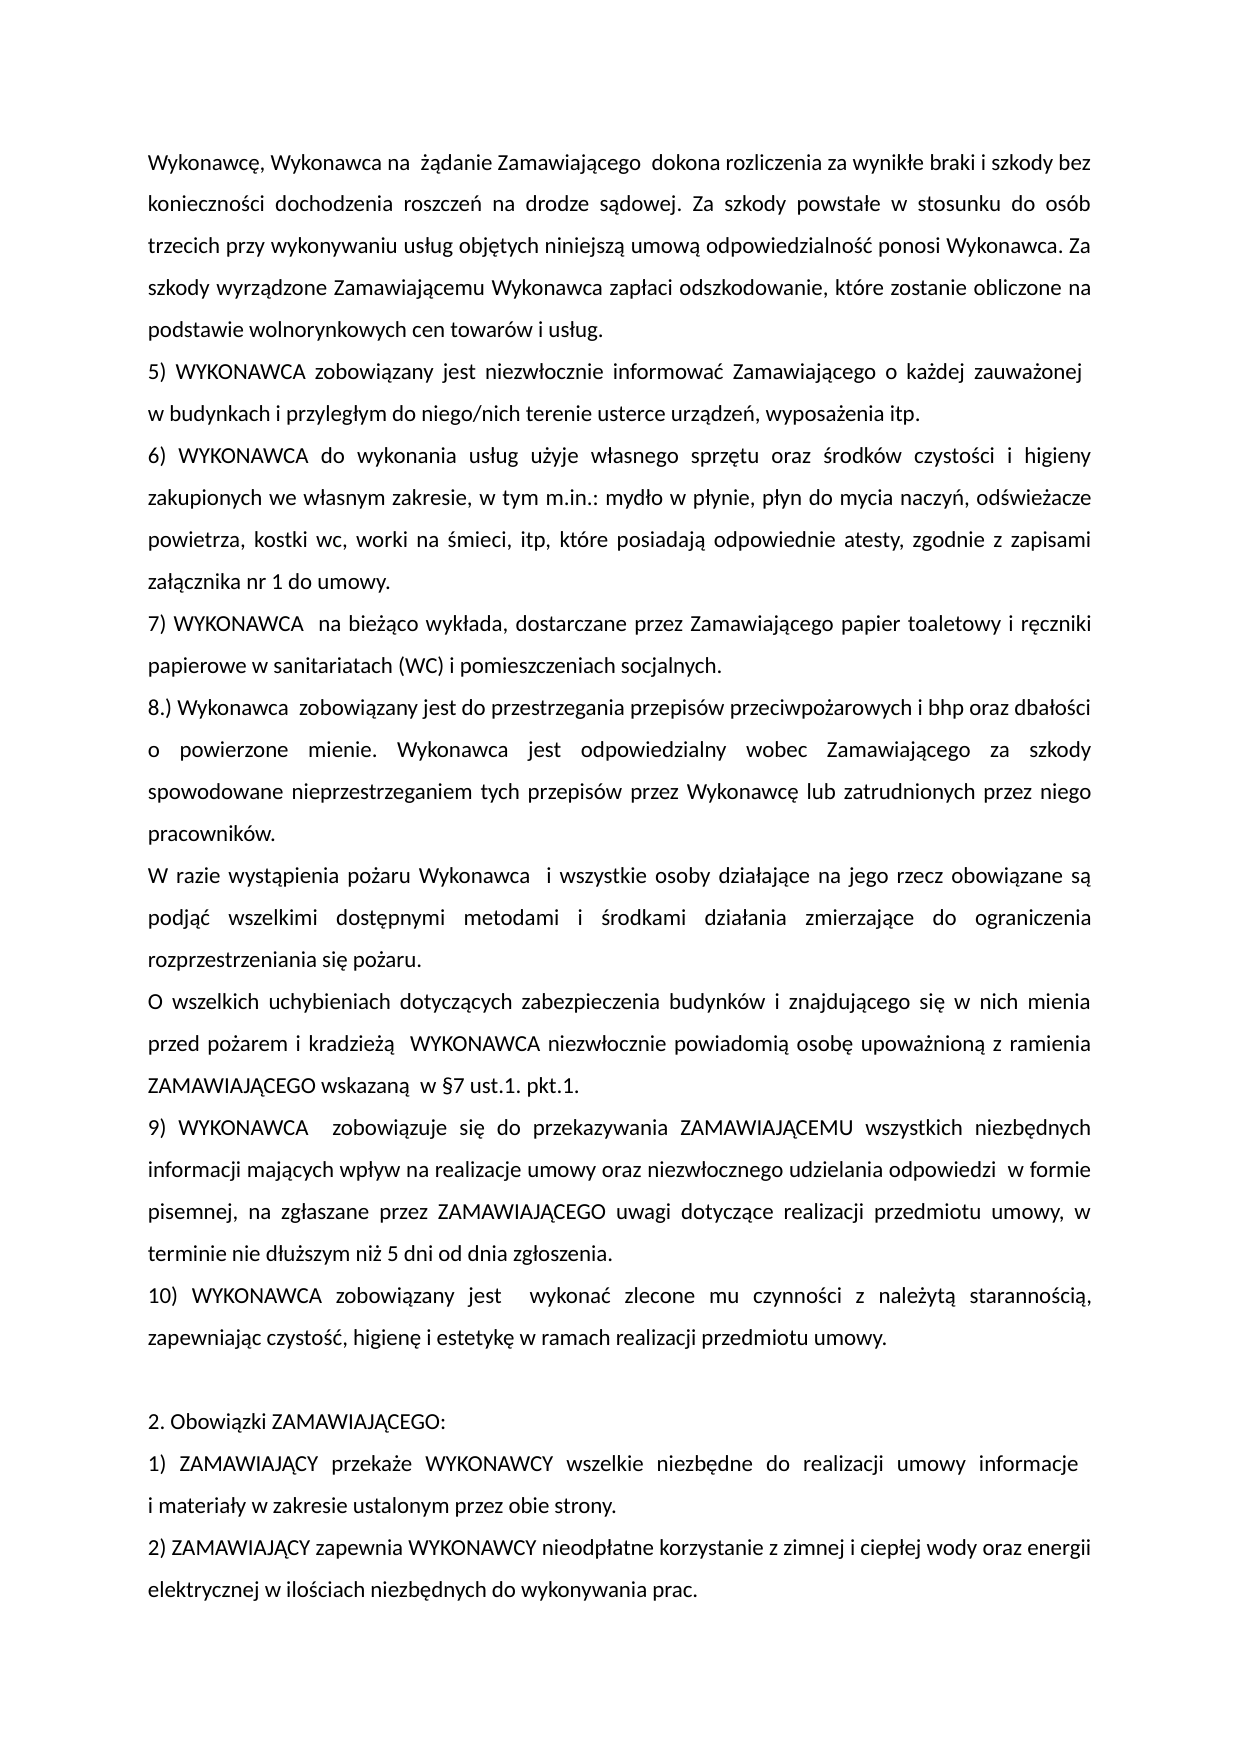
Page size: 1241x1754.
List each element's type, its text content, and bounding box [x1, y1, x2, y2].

text 9) WYKONAWCA zobowiązuje się do przekazywania ZAMAWIAJĄCEMU wszystkich niezbędnych informacji mających wpływ na realizacje umowy oraz niezwłocznego udzielania odpowiedzi w formie pisemnej, na zgłaszane przez ZAMAWIAJĄCEGO uwagi dotyczące realizacji przedmiotu umowy, w terminie nie dłuższym niż 5 dni od dnia zgłoszenia. [148, 1113, 1093, 1267]
text 10) WYKONAWCA zobowiązany jest wykonać zlecone mu czynności z należytą starannością, zapewniając czystość, higienę i estetykę w ramach realizacji przedmiotu umowy. [148, 1281, 1093, 1351]
text O wszelkich uchybieniach dotyczących zabezpieczenia budynków i znajdującego się w nich mienia przed pożarem i kradzieżą WYKONAWCA niezwłocznie powiadomią osobę upoważnioną z ramienia ZAMAWIAJĄCEGO wskazaną w §7 ust.1. pkt.1. [148, 987, 1093, 1099]
text 2) ZAMAWIAJĄCY zapewnia WYKONAWCY nieodpłatne korzystanie z zimnej i ciepłej wody oraz energii elektrycznej w ilościach niezbędnych do wykonywania prac. [148, 1533, 1093, 1603]
text 8.) Wykonawca zobowiązany jest do przestrzegania przepisów przeciwpożarowych i bhp oraz dbałości o powierzone mienie. Wykonawca jest odpowiedzialny wobec Zamawiającego za szkody spowodowane nieprzestrzeganiem tych przepisów przez Wykonawcę lub zatrudnionych przez niego pracowników. W razie wystąpienia pożaru Wykonawca i wszystkie osoby działające na jego rzecz obowiązane są podjąć wszelkimi dostępnymi metodami i środkami działania zmierzające do ograniczenia rozprzestrzeniania się pożaru. [148, 693, 1093, 973]
text 7) WYKONAWCA na bieżąco wykłada, dostarczane przez Zamawiającego papier toaletowy i ręczniki papierowe w sanitariatach (WC) i pomieszczeniach socjalnych. [148, 609, 1093, 679]
text 2. Obowiązki ZAMAWIAJĄCEGO: [148, 1407, 1093, 1435]
text 6) WYKONAWCA do wykonania usług użyje własnego sprzętu oraz środków czystości i higieny zakupionych we własnym zakresie, w tym m.in.: mydło w płynie, płyn do mycia naczyń, odświeżacze powietrza, kostki wc, worki na śmieci, itp, które posiadają odpowiednie atesty, zgodnie z zapisami załącznika nr 1 do umowy. [148, 441, 1093, 595]
text 5) WYKONAWCA zobowiązany jest niezwłocznie informować Zamawiającego o każdej zauważonej w budynkach i przyległym do niego/nich terenie usterce urządzeń, wyposażenia itp. [148, 357, 1093, 427]
text 1) ZAMAWIAJĄCY przekaże WYKONAWCY wszelkie niezbędne do realizacji umowy informacje i materiały w zakresie ustalonym przez obie strony. [148, 1449, 1093, 1519]
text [148, 148, 1093, 343]
